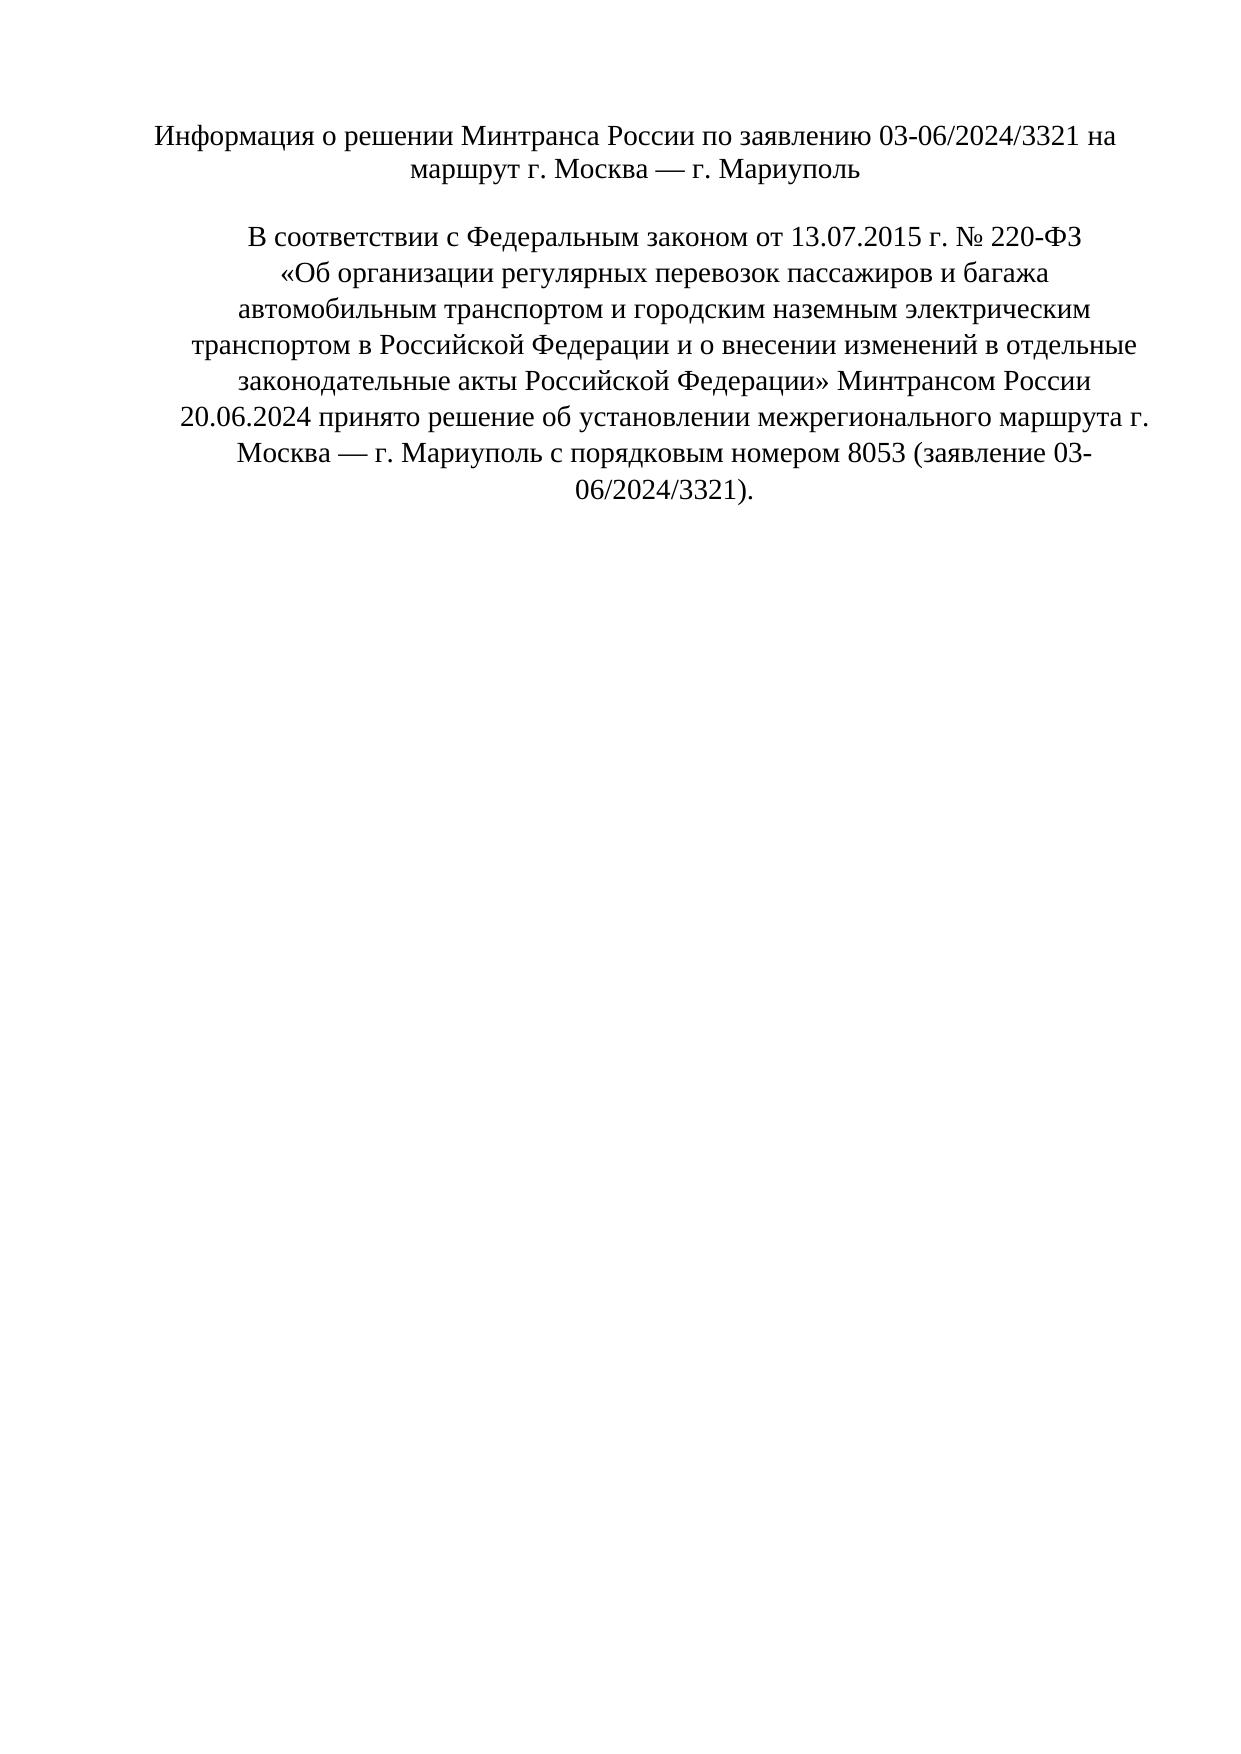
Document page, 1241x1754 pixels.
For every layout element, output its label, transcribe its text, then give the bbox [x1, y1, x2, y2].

text В соответствии с Федеральным законом от 13.07.2015 г. № 220-ФЗ «Об организации регулярных перевозок пассажиров и багажа автомобильным транспортом и городским наземным электрическим транспортом в Российской Федерации и о внесении изменений в отдельные законодательные акты Российской Федерации» Минтрансом России 20.06.2024 принято решение об установлении межрегионального маршрута г. Москва — г. Мариуполь с порядковым номером 8053 (заявление 03-06/2024/3321). [177, 219, 1152, 505]
text Информация о решении Минтранса России по заявлению 03-06/2024/3321 на маршрут г. Москва — г. Мариуполь [118, 118, 1152, 185]
